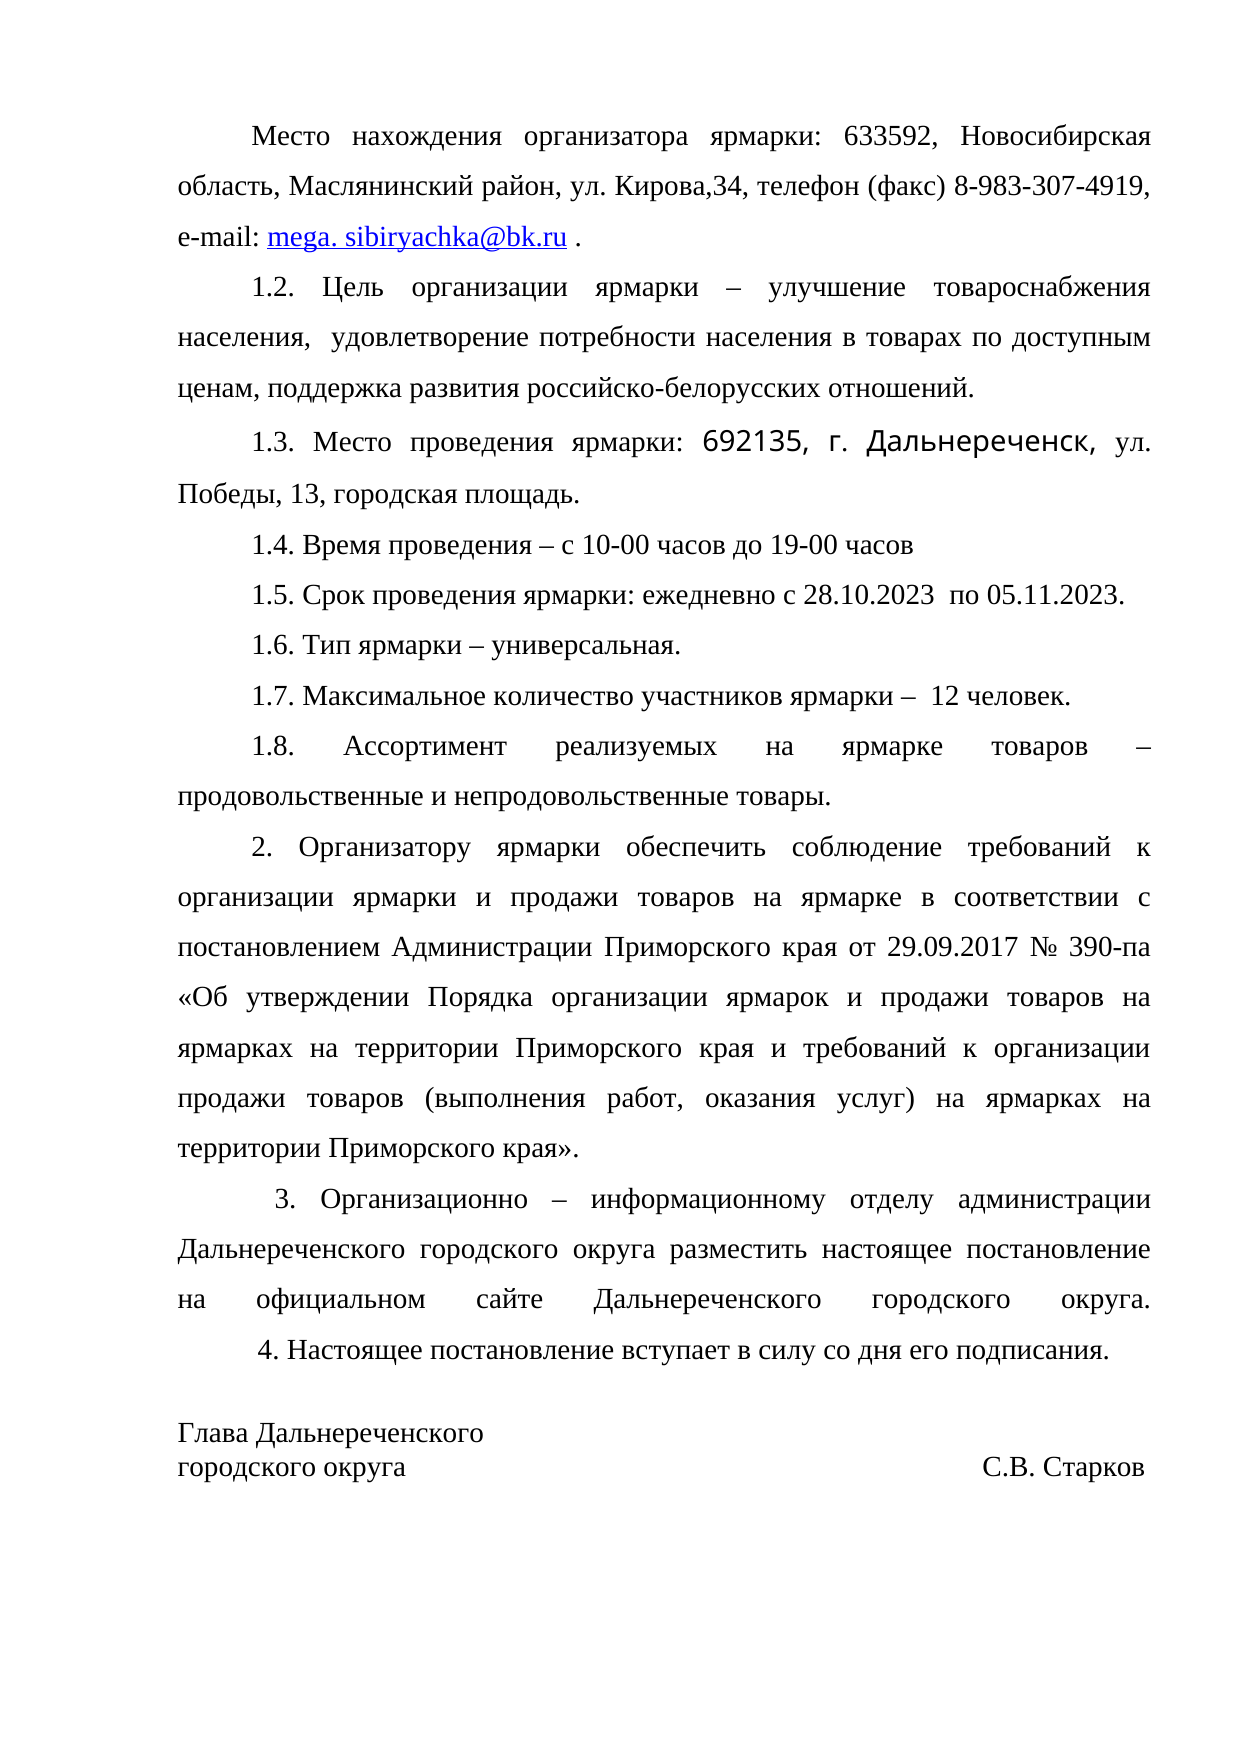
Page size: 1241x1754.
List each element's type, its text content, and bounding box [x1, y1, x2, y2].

text 1.5. Срок проведения ярмарки: ежедневно с 28.10.2023 по 05.11.2023. [177, 577, 1152, 611]
text 2. Организатору ярмарки обеспечить соблюдение требований к организации ярмарки и продажи товаров на ярмарке в соответствии с постановлением Администрации Приморского края от 29.09.2017 № 390-па «Об утверждении Порядка организации ярмарок и продажи товаров на ярмарках на территории Приморского края и требований к организации продажи товаров (выполнения работ, оказания услуг) на ярмарках на территории Приморского края». [177, 829, 1152, 1164]
text 1.8. Ассортимент реализуемых на ярмарке товаров – продовольственные и непродовольственные товары. [177, 728, 1152, 812]
text городского округа С.В. Старков [177, 1449, 1152, 1483]
text 1.3. Место проведения ярмарки: . Дальнереченск, ул. Победы, 13, городская площадь. [177, 420, 1152, 510]
text 1.4. Время проведения – с 10-00 часов до 19-00 часов [177, 527, 1152, 560]
text 1.7. Максимальное количество участников ярмарки – 12 человек. [177, 678, 1152, 711]
text 1.6. Тип ярмарки – универсальная. [177, 627, 1152, 661]
text 3. Организационно – информационному отделу администрации Дальнереченского городского округа разместить настоящее постановление на официальном сайте Дальнереченского городского округа. 4. Настоящее постановление вступает в силу со дня его подписания. [177, 1181, 1152, 1365]
text Глава Дальнереченского [177, 1416, 1152, 1449]
text 1.2. Цель организации ярмарки – улучшение товароснабжения населения, удовлетворение потребности населения в товарах по доступным ценам, поддержка развития российско-белорусских отношений. [177, 269, 1152, 403]
text Место нахождения организатора ярмарки: 633592, Новосибирская область, Маслянинский район, ул. Кирова,34, телефон (факс) 8-983-307-4919, e-mail: mega. sibiryachka@bk.ru . [177, 118, 1152, 252]
